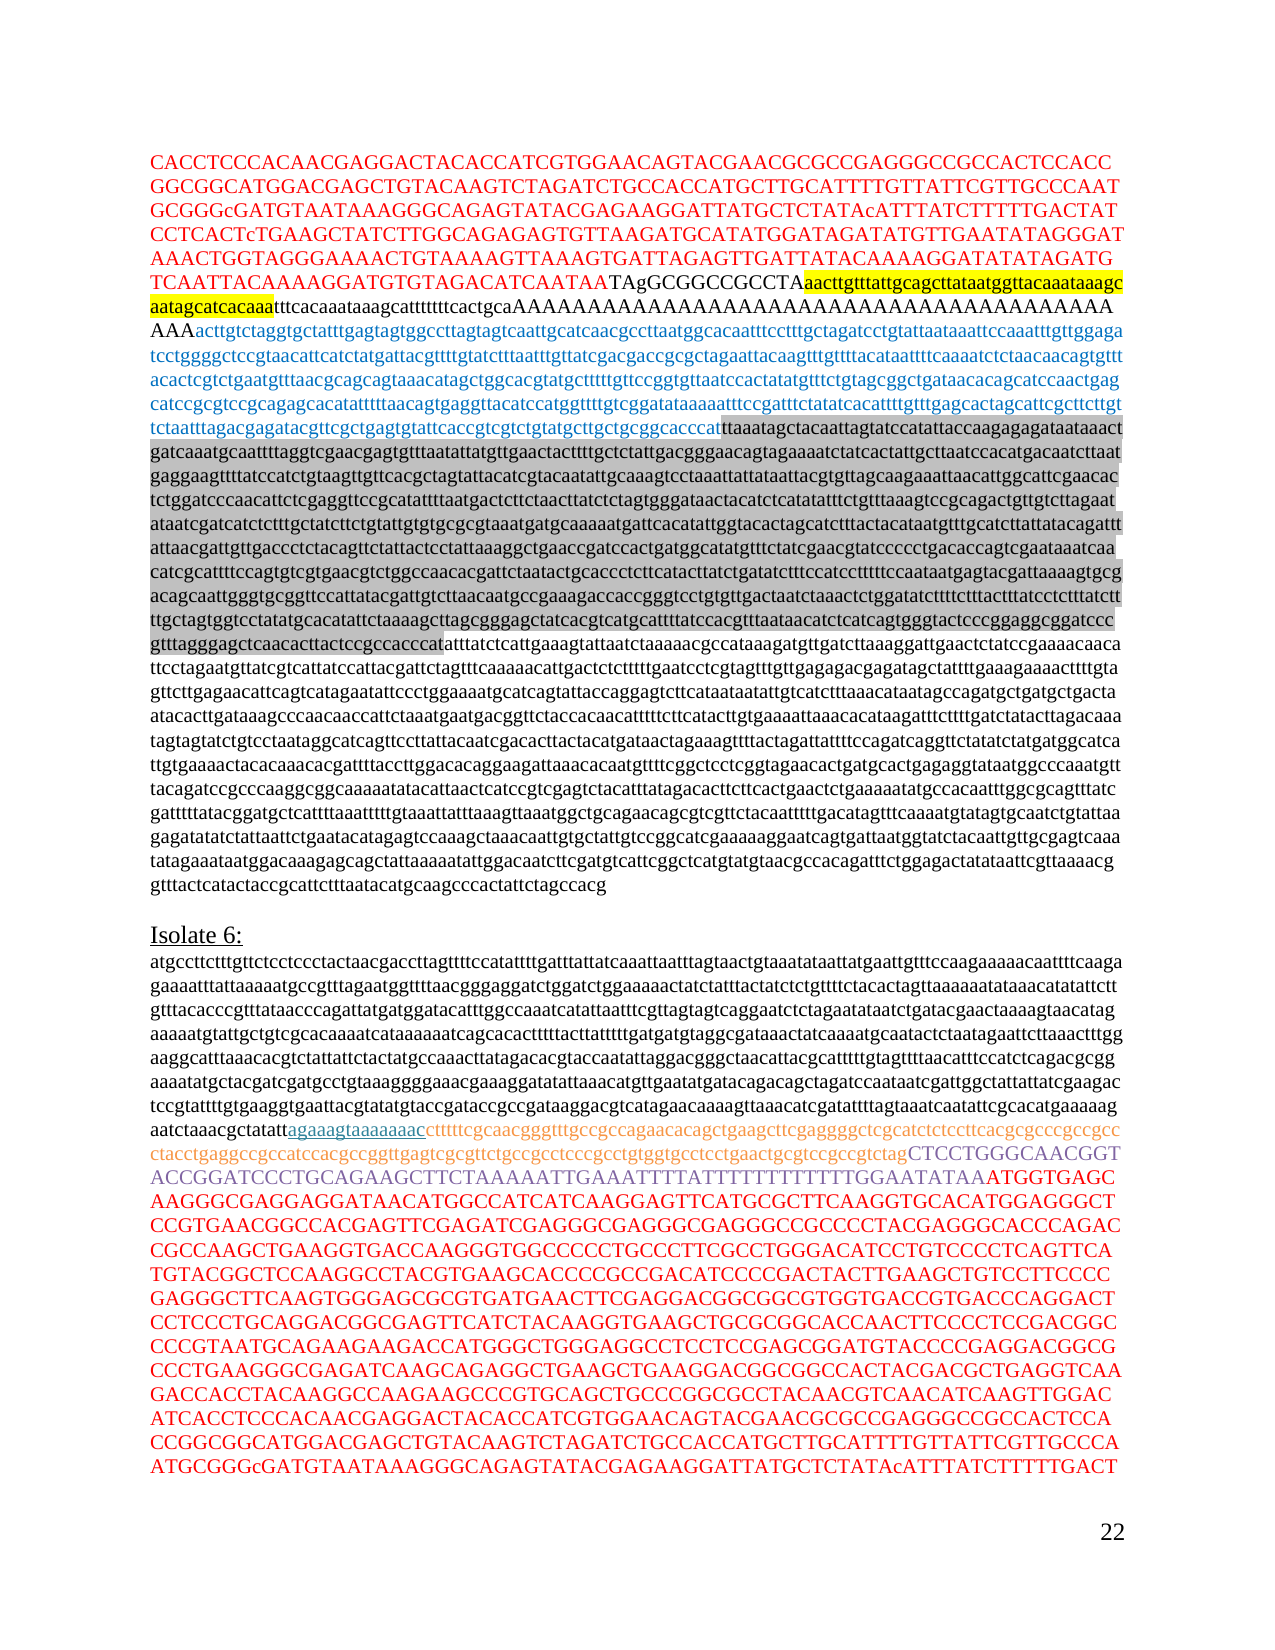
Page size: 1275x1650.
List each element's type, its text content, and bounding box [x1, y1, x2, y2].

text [150, 150, 1125, 896]
text Isolate 6: [150, 920, 1125, 949]
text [150, 949, 1125, 1478]
